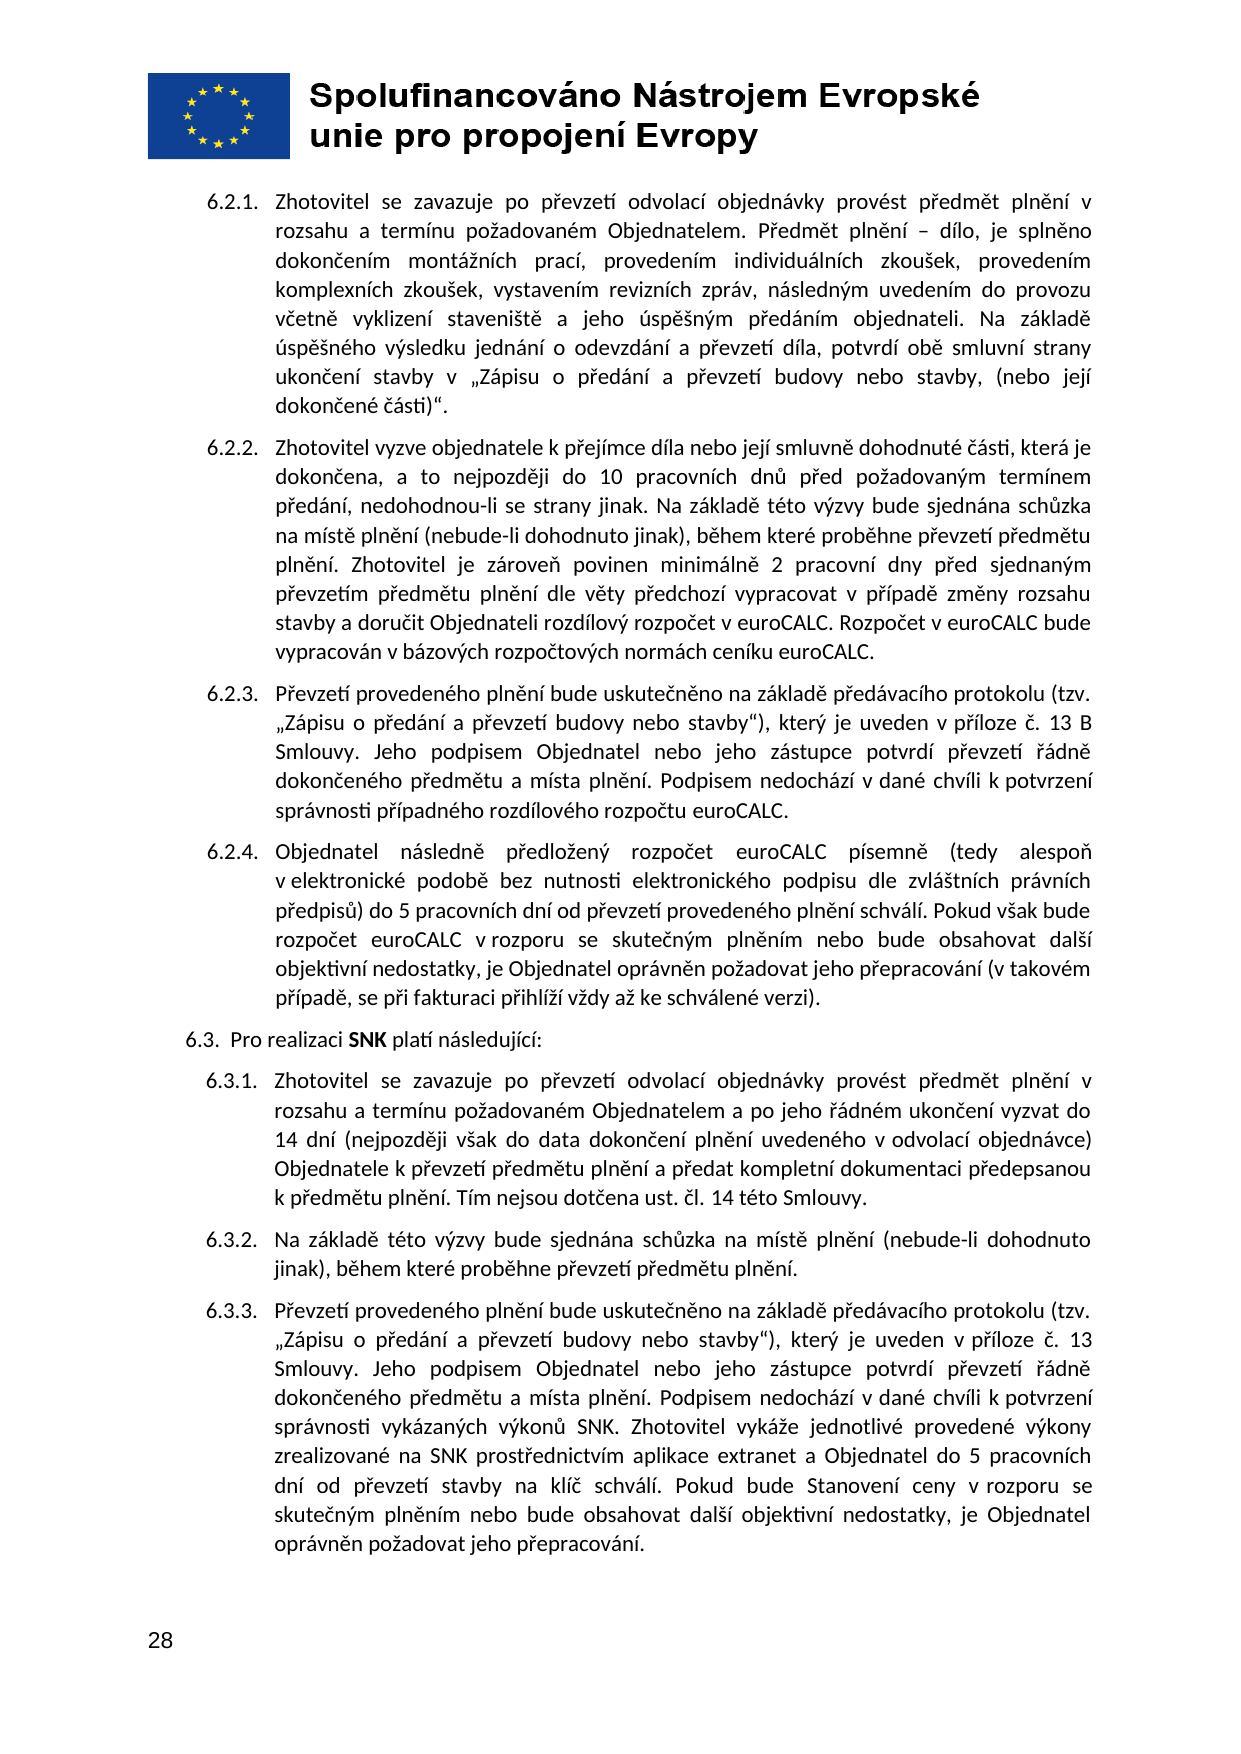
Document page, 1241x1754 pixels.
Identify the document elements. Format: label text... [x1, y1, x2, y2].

list Objednatel následně předložený rozpočet euroCALC písemně (tedy alespoň v elektronické podobě bez nutnosti elektronického podpisu dle zvláštních právních předpisů) do 5 pracovních dní od převzetí provedeného plnění schválí. Pokud však bude rozpočet euroCALC v rozporu se skutečným plněním nebo bude obsahovat další objektivní nedostatky, je Objednatel oprávněn požadovat jeho přepracování (v takovém případě, se při fakturaci přihlíží vždy až ke schválené verzi). [207, 836, 1093, 1011]
list Zhotovitel vyzve objednatele k přejímce díla nebo její smluvně dohodnuté části, která je dokončena, a to nejpozději do 10 pracovních dnů před požadovaným termínem předání, nedohodnou-li se strany jinak. Na základě této výzvy bude sjednána schůzka na místě plnění (nebude-li dohodnuto jinak), během které proběhne převzetí předmětu plnění. Zhotovitel je zároveň povinen minimálně 2 pracovní dny před sjednaným převzetím předmětu plnění dle věty předchozí vypracovat v případě změny rozsahu stavby a doručit Objednateli rozdílový rozpočet v euroCALC. Rozpočet v euroCALC bude vypracován v bázových rozpočtových normách ceníku euroCALC. [207, 432, 1093, 666]
picture [147, 73, 991, 160]
list Na základě této výzvy bude sjednána schůzka na místě plnění (nebude-li dohodnuto jinak), během které proběhne převzetí předmětu plnění. [206, 1224, 1093, 1282]
list Pro realizaci SNK platí následující: [185, 1024, 1093, 1053]
list Převzetí provedeného plnění bude uskutečněno na základě předávacího protokolu (tzv. „Zápisu o předání a převzetí budovy nebo stavby“), který je uveden v příloze č. 13 Smlouvy. Jeho podpisem Objednatel nebo jeho zástupce potvrdí převzetí řádně dokončeného předmětu a místa plnění. Podpisem nedochází v dané chvíli k potvrzení správnosti vykázaných výkonů SNK. Zhotovitel vykáže jednotlivé provedené výkony zrealizované na SNK prostřednictvím aplikace extranet a Objednatel do 5 pracovních dní od převzetí stavby na klíč schválí. Pokud bude Stanovení ceny v rozporu se skutečným plněním nebo bude obsahovat další objektivní nedostatky, je Objednatel oprávněn požadovat jeho přepracování. [206, 1295, 1093, 1557]
list Zhotovitel se zavazuje po převzetí odvolací objednávky provést předmět plnění v rozsahu a termínu požadovaném Objednatelem a po jeho řádném ukončení vyzvat do 14 dní (nejpozději však do data dokončení plnění uvedeného v odvolací objednávce) Objednatele k převzetí předmětu plnění a předat kompletní dokumentaci předepsanou k předmětu plnění. Tím nejsou dotčena ust. čl. 14 této Smlouvy. [206, 1066, 1093, 1211]
list Zhotovitel se zavazuje po převzetí odvolací objednávky provést předmět plnění v rozsahu a termínu požadovaném Objednatelem. Předmět plnění – dílo, je splněno dokončením montážních prací, provedením individuálních zkoušek, provedením komplexních zkoušek, vystavením revizních zpráv, následným uvedením do provozu včetně vyklizení staveniště a jeho úspěšným předáním objednateli. Na základě úspěšného výsledku jednání o odevzdání a převzetí díla, potvrdí obě smluvní strany ukončení stavby v „Zápisu o předání a převzetí budovy nebo stavby, (nebo její dokončené části)“. [207, 186, 1093, 420]
list Převzetí provedeného plnění bude uskutečněno na základě předávacího protokolu (tzv. „Zápisu o předání a převzetí budovy nebo stavby“), který je uveden v příloze č. 13 B Smlouvy. Jeho podpisem Objednatel nebo jeho zástupce potvrdí převzetí řádně dokončeného předmětu a místa plnění. Podpisem nedochází v dané chvíli k potvrzení správnosti případného rozdílového rozpočtu euroCALC. [207, 678, 1093, 824]
